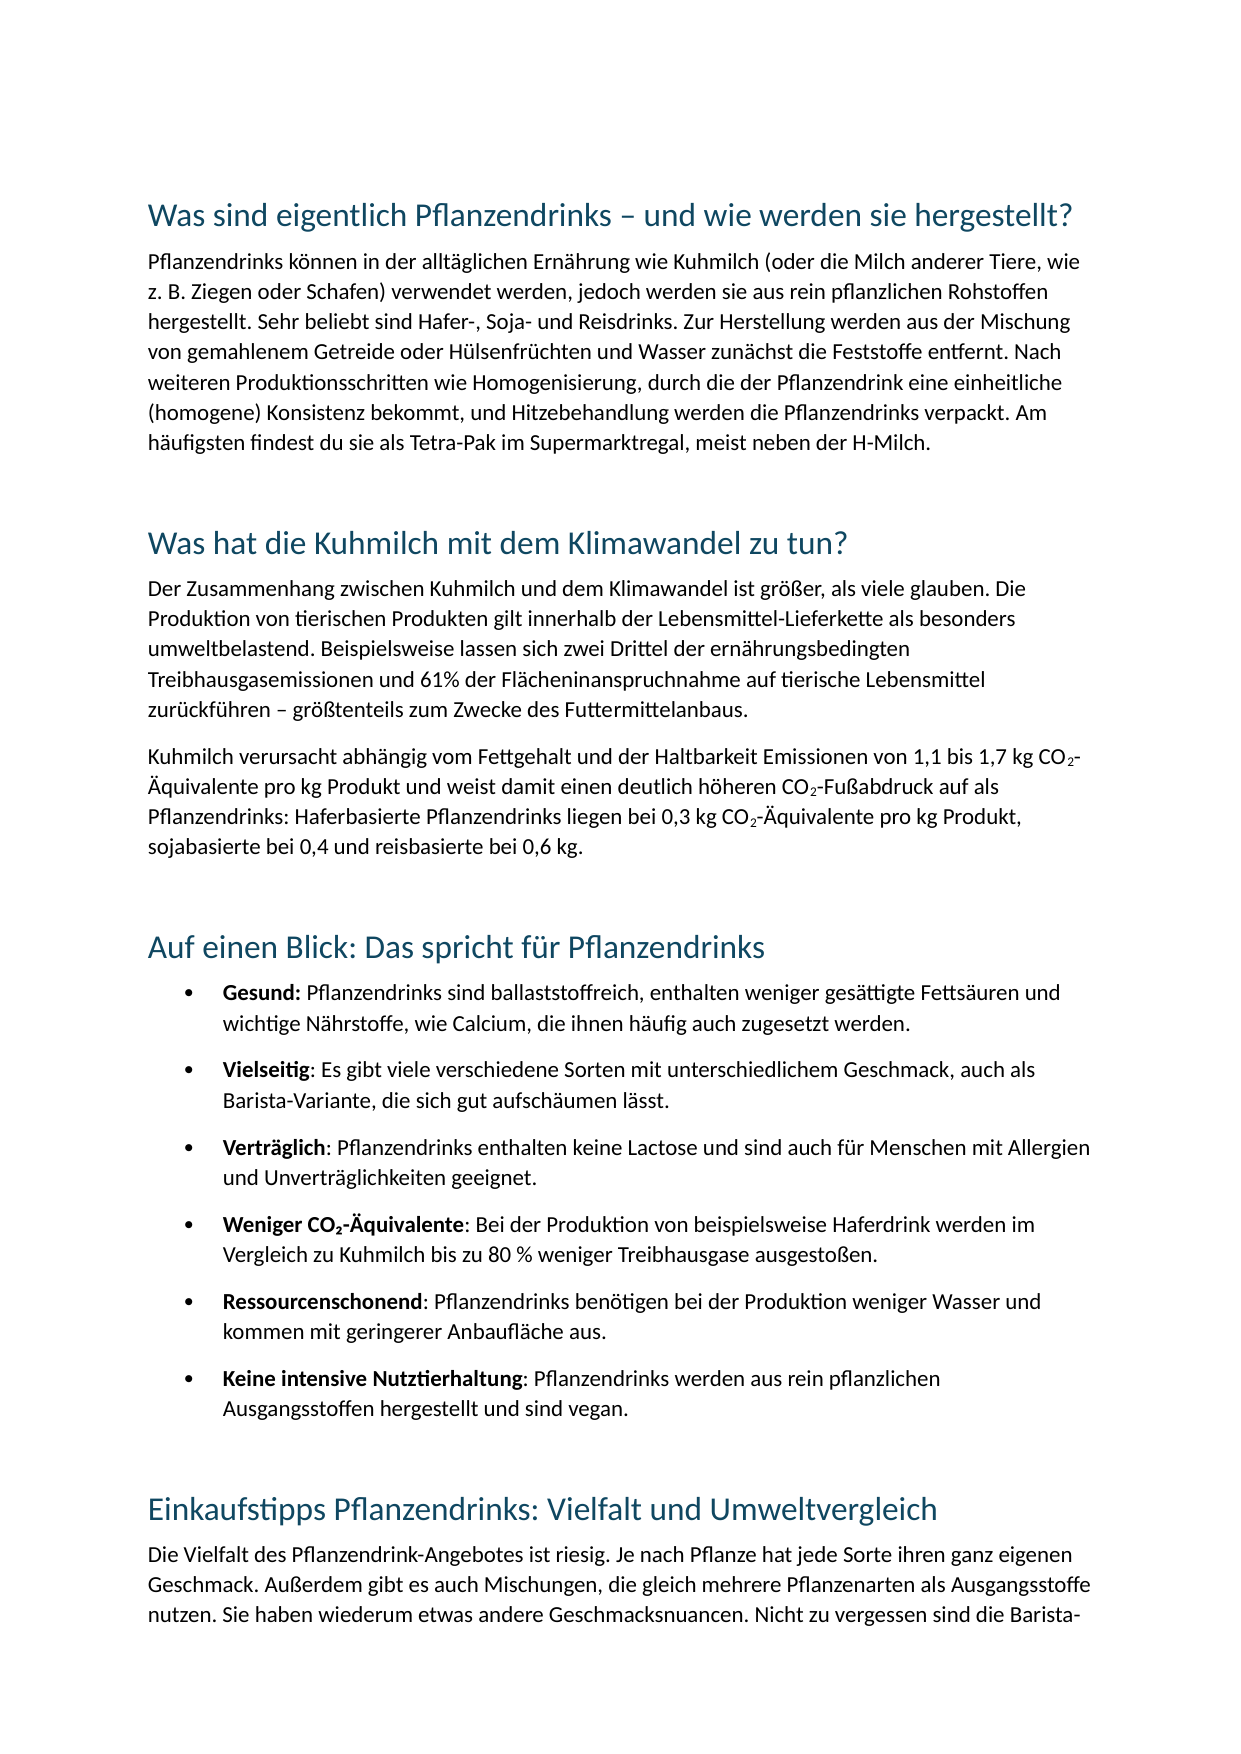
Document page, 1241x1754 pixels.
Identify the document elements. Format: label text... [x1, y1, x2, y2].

text Der Zusammenhang zwischen Kuhmilch und dem Klimawandel ist größer, als viele glauben. Die Produktion von tierischen Produkten gilt innerhalb der Lebensmittel-Lieferkette als besonders umweltbelastend. Beispielsweise lassen sich zwei Drittel der ernährungsbedingten Treibhausgasemissionen und 61% der Flächeninanspruchnahme auf tierische Lebensmittel zurückführen – größtenteils zum Zwecke des Futtermittelanbaus. [148, 574, 1093, 723]
subtitle Einkaufstipps Pflanzendrinks: Vielfalt und Umweltvergleich [148, 1488, 1093, 1528]
list Verträglich: Pflanzendrinks enthalten keine Lactose und sind auch für Menschen mit Allergien und Unverträglichkeiten geeignet. [185, 1133, 1093, 1191]
list Keine intensive Nutztierhaltung: Pflanzendrinks werden aus rein pflanzlichen Ausgangsstoffen hergestellt und sind vegan. [185, 1364, 1093, 1422]
list Weniger CO₂-Äquivalente: Bei der Produktion von beispielsweise Haferdrink werden im Vergleich zu Kuhmilch bis zu 80 % weniger Treibhausgase ausgestoßen. [185, 1210, 1093, 1268]
subtitle Auf einen Blick: Das spricht für Pflanzendrinks [148, 926, 1093, 967]
subtitle Was sind eigentlich Pflanzendrinks – und wie werden sie hergestellt? [148, 194, 1093, 235]
list Gesund: Pflanzendrinks sind ballaststoffreich, enthalten weniger gesättigte Fettsäuren und wichtige Nährstoffe, wie Calcium, die ihnen häufig auch zugesetzt werden. [185, 978, 1093, 1037]
text Pflanzendrinks können in der alltäglichen Ernährung wie Kuhmilch (oder die Milch anderer Tiere, wie z. B. Ziegen oder Schafen) verwendet werden, jedoch werden sie aus rein pflanzlichen Rohstoffen hergestellt. Sehr beliebt sind Hafer-, Soja- und Reisdrinks. Zur Herstellung werden aus der Mischung von gemahlenem Getreide oder Hülsenfrüchten und Wasser zunächst die Feststoffe entfernt. Nach weiteren Produktionsschritten wie Homogenisierung, durch die der Pflanzendrink eine einheitliche (homogene) Konsistenz bekommt, und Hitzebehandlung werden die Pflanzendrinks verpackt. Am häufigsten findest du sie als Tetra-Pak im Supermarktregal, meist neben der H-Milch. [148, 247, 1093, 456]
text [148, 1540, 1093, 1628]
list Ressourcenschonend: Pflanzendrinks benötigen bei der Produktion weniger Wasser und kommen mit geringerer Anbaufläche aus. [185, 1287, 1093, 1345]
text Kuhmilch verursacht abhängig vom Fettgehalt und der Haltbarkeit Emissionen von 1,1 bis 1,7 kg CO2-Äquivalente pro kg Produkt und weist damit einen deutlich höheren CO2-Fußabdruck auf als Pflanzendrinks: Haferbasierte Pflanzendrinks liegen bei 0,3 kg CO2-Äquivalente pro kg Produkt, sojabasierte bei 0,4 und reisbasierte bei 0,6 kg. [148, 742, 1093, 860]
list Vielseitig: Es gibt viele verschiedene Sorten mit unterschiedlichem Geschmack, auch als Barista-Variante, die sich gut aufschäumen lässt. [185, 1056, 1093, 1114]
subtitle Was hat die Kuhmilch mit dem Klimawandel zu tun? [148, 522, 1093, 562]
